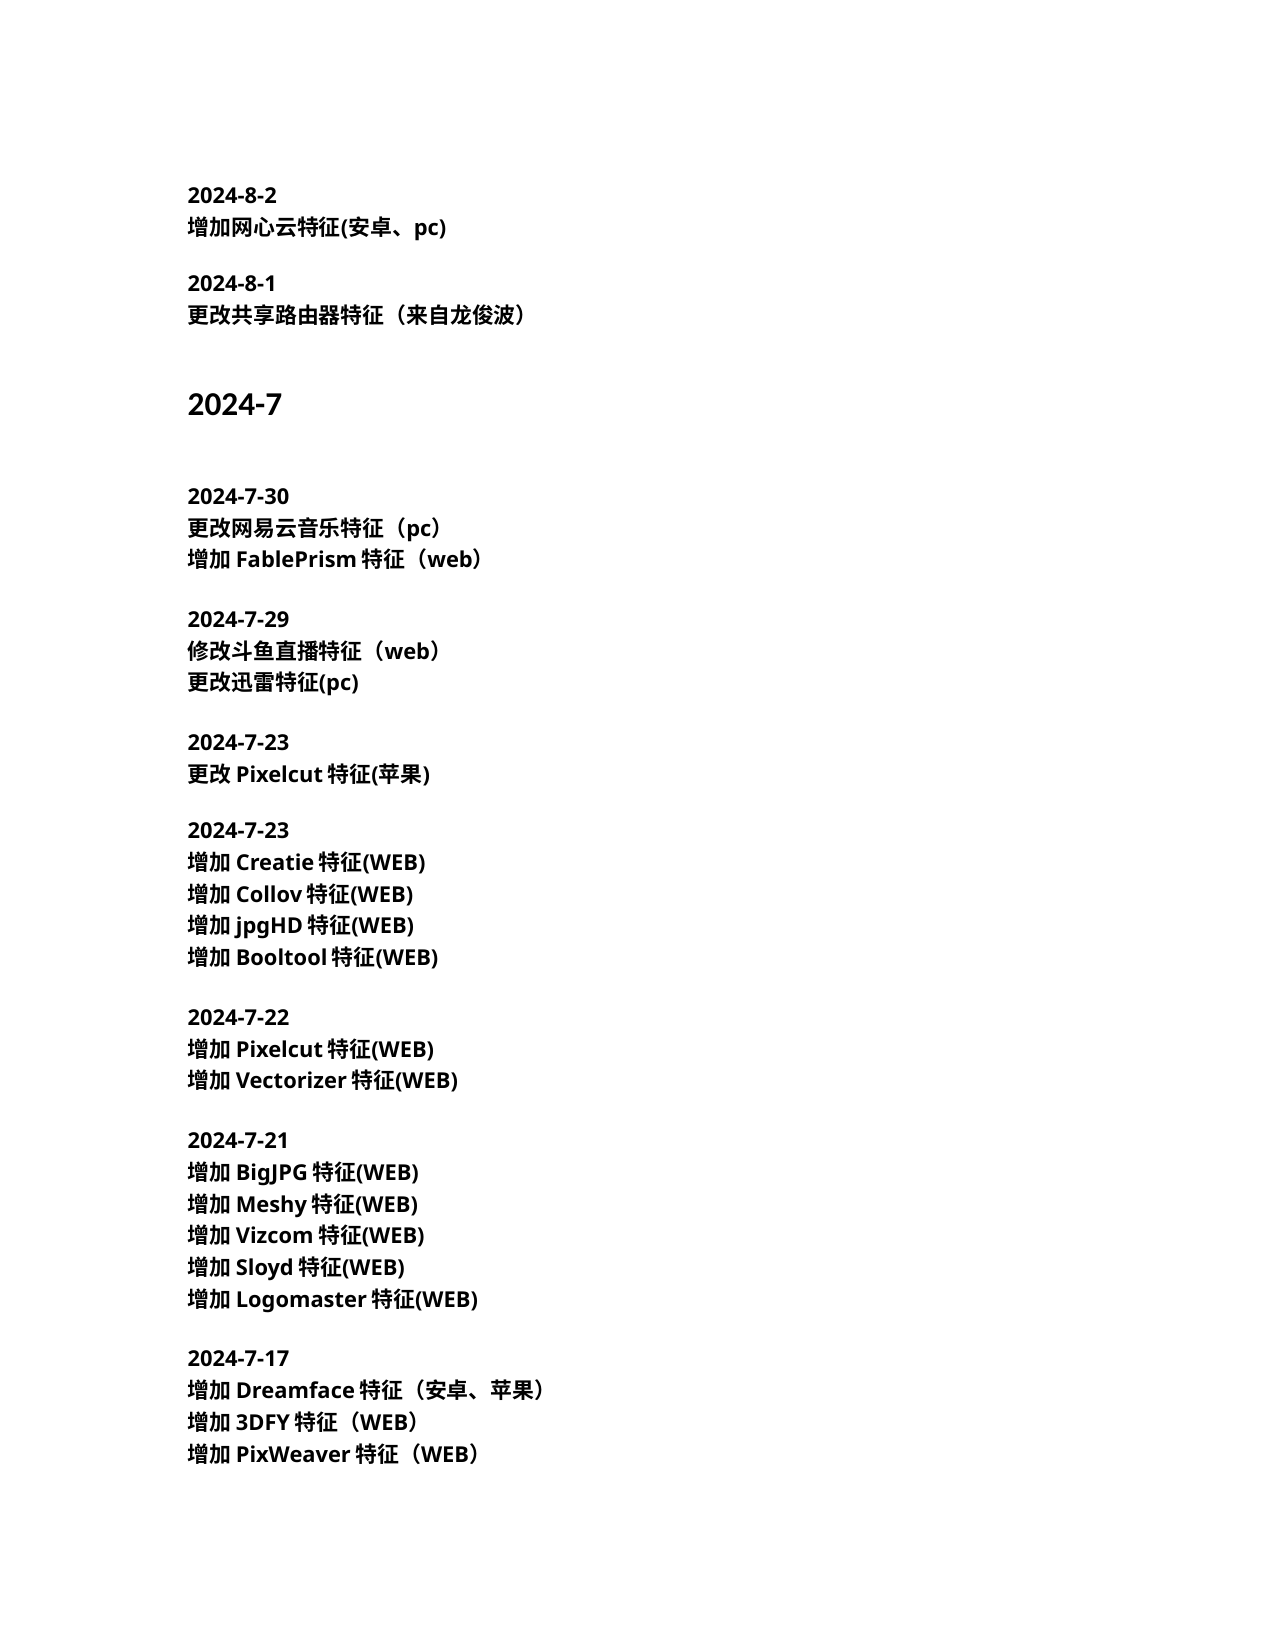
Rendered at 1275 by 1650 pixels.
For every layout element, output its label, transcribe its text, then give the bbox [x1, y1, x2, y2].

text 增加Meshy特征(WEB) [187, 1187, 1087, 1218]
text 2024-7-22 [187, 1002, 1087, 1032]
text 增加Vizcom特征(WEB) [187, 1218, 1087, 1250]
text 2024-7-21 [187, 1125, 1087, 1155]
text 增加3DFY特征（WEB） [187, 1405, 1087, 1437]
text 更改共享路由器特征（来自龙俊波） [187, 298, 1087, 329]
subtitle 2024-7 [187, 383, 1087, 424]
text 增加Booltool特征(WEB) [187, 940, 1087, 972]
text 2024-7-23 [187, 727, 1087, 757]
text 增加网心云特征(安卓、pc) [187, 209, 1087, 241]
text 增加Dreamface特征（安卓、苹果） [187, 1373, 1087, 1405]
text 增加BigJPG特征(WEB) [187, 1155, 1087, 1187]
text 增加Collov特征(WEB) [187, 877, 1087, 908]
text 2024-8-1 [187, 268, 1087, 298]
text 增加Logomaster特征(WEB) [187, 1282, 1087, 1314]
text 2024-7-17 [187, 1343, 1087, 1373]
text 增加FablePrism特征（web） [187, 542, 1087, 574]
text 更改网易云音乐特征（pc） [187, 511, 1087, 542]
text 增加jpgHD特征(WEB) [187, 908, 1087, 940]
text 增加Creatie特征(WEB) [187, 845, 1087, 877]
text 修改斗鱼直播特征（web） [187, 634, 1087, 665]
text 增加Vectorizer特征(WEB) [187, 1063, 1087, 1095]
text 2024-8-2 [187, 180, 1087, 209]
text 更改迅雷特征(pc) [187, 665, 1087, 697]
text 更改Pixelcut特征(苹果) [187, 757, 1087, 788]
text 增加Sloyd特征(WEB) [187, 1250, 1087, 1282]
text 2024-7-29 [187, 604, 1087, 634]
text 增加PixWeaver特征（WEB） [187, 1437, 1087, 1468]
text 增加Pixelcut特征(WEB) [187, 1032, 1087, 1063]
text 2024-7-30 [187, 481, 1087, 511]
text 2024-7-23 [187, 815, 1087, 845]
